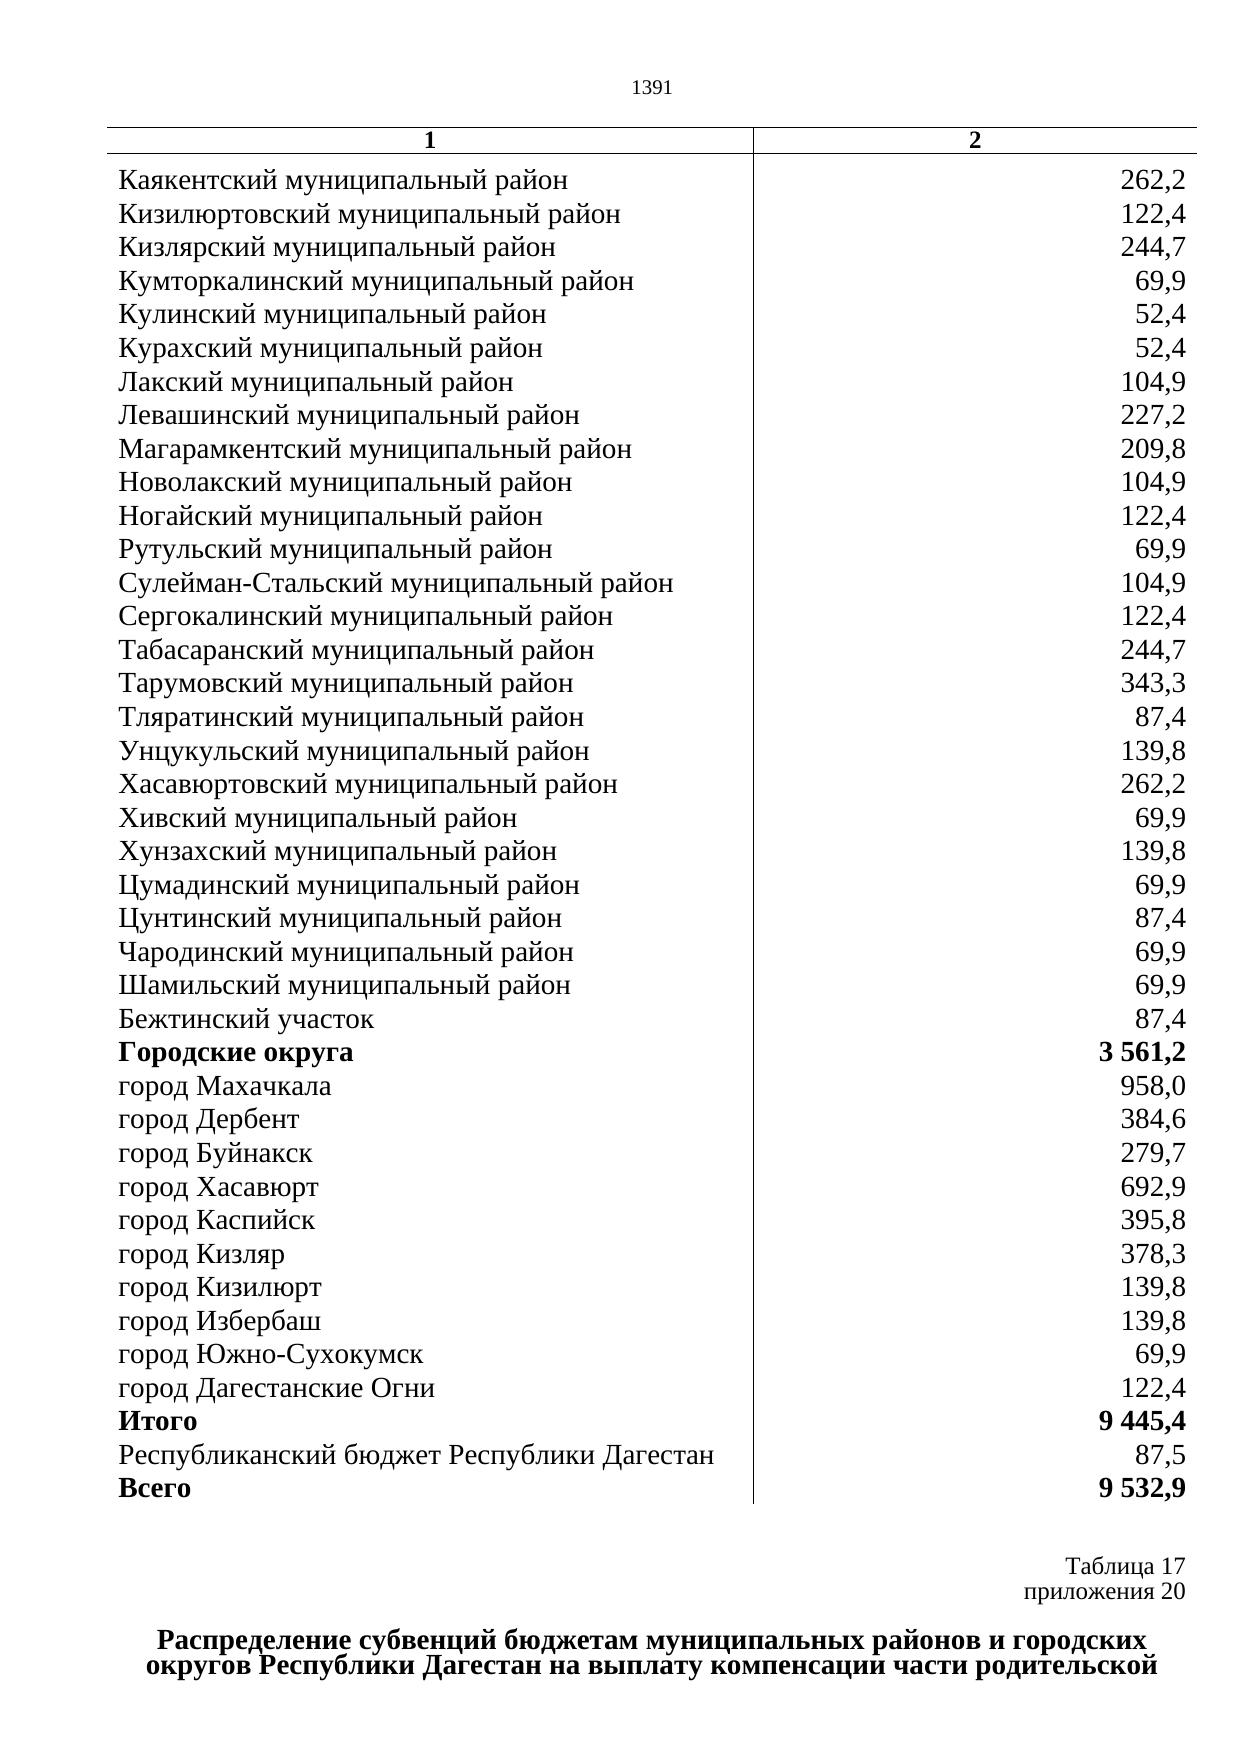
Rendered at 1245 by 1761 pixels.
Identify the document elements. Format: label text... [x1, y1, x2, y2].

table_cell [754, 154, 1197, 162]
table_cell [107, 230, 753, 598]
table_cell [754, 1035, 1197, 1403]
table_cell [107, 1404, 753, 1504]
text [118, 1629, 1186, 1679]
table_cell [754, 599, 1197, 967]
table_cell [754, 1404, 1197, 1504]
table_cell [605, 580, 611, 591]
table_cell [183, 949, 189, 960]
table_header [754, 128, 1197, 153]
text приложения 20 [118, 1579, 1186, 1604]
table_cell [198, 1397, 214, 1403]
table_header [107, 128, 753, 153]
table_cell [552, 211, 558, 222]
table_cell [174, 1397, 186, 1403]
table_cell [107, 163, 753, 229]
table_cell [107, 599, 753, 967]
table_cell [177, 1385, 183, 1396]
text Таблица 17 [118, 1554, 1186, 1579]
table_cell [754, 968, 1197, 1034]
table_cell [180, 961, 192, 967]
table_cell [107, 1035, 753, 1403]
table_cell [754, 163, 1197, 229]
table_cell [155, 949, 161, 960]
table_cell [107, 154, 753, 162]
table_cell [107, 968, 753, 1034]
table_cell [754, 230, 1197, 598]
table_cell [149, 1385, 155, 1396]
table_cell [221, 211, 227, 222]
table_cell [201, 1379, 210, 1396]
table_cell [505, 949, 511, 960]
